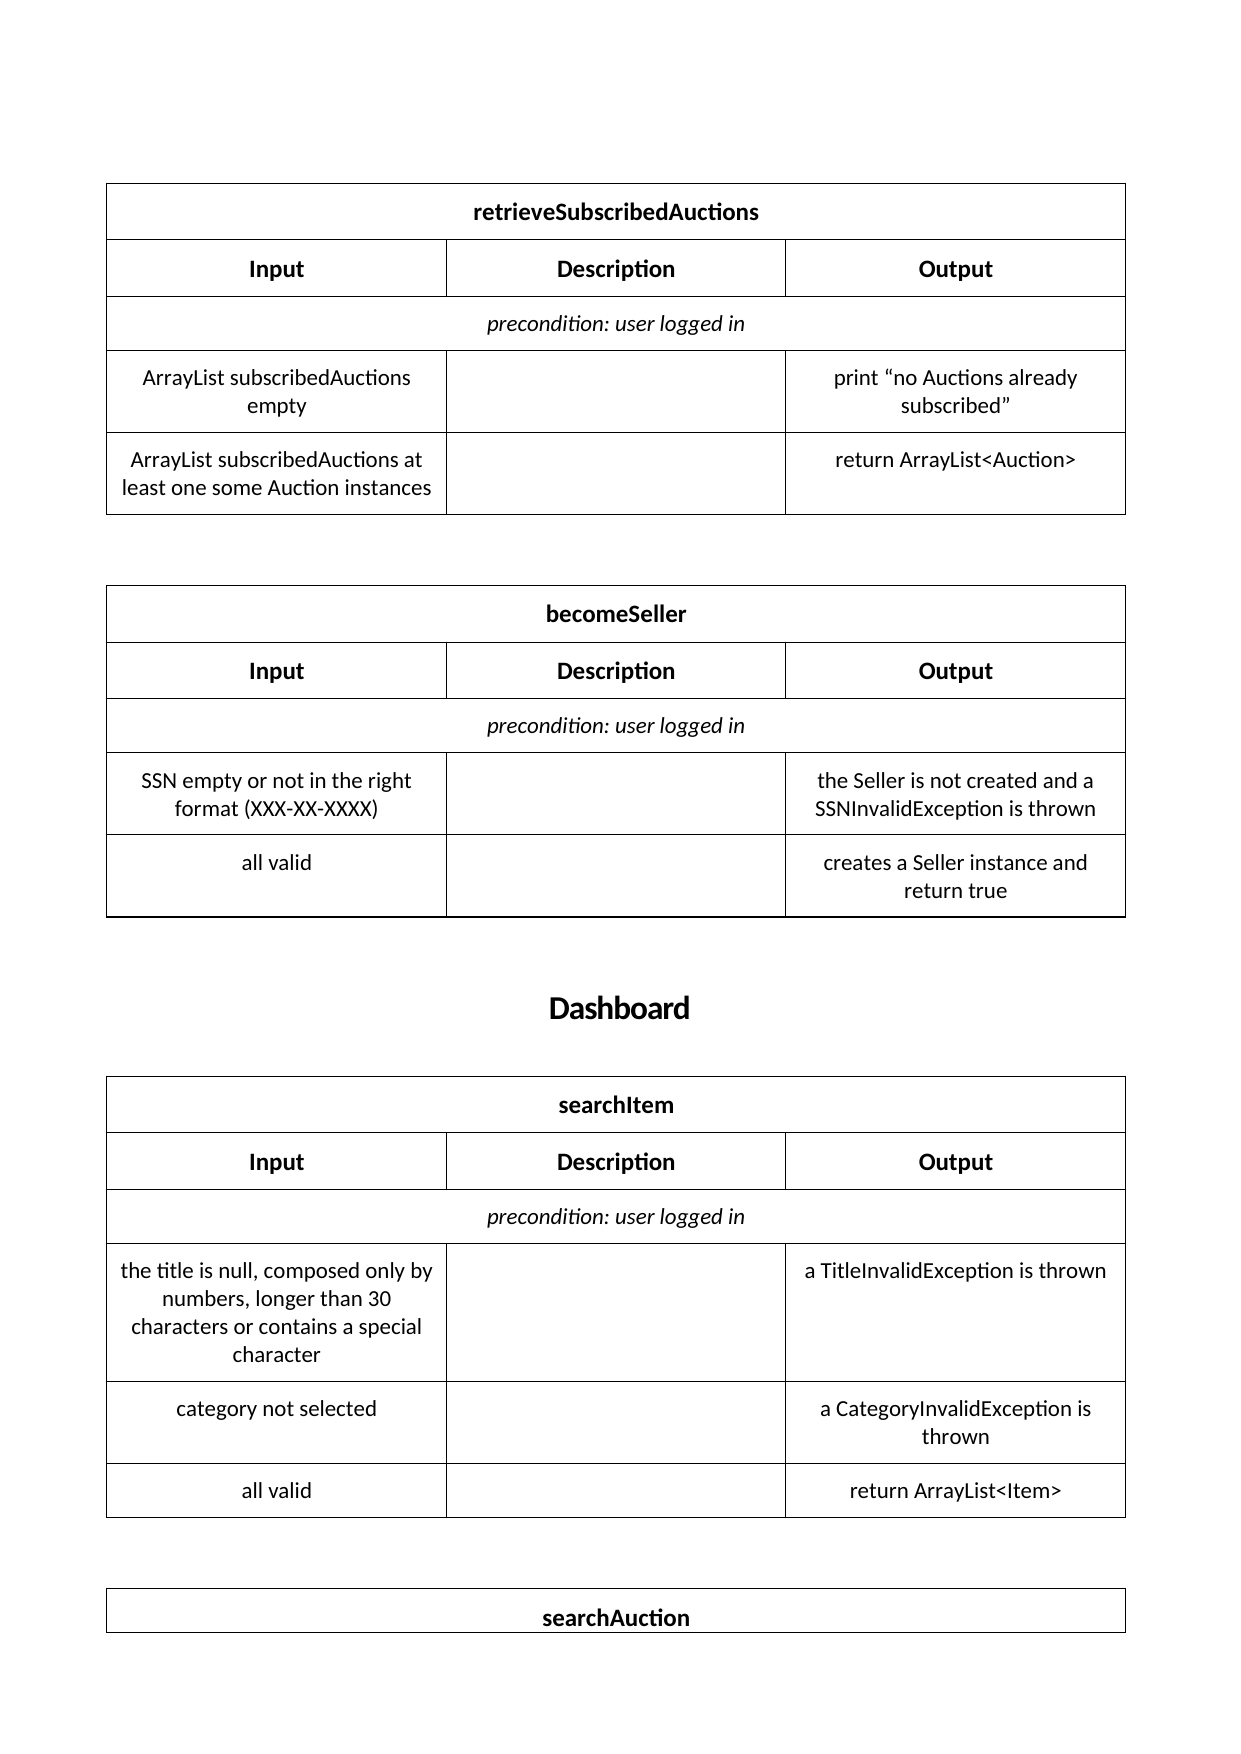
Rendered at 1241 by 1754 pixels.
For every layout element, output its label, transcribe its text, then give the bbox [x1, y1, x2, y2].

table_cell a TitleInvalidException is thrown [786, 1244, 1125, 1381]
table_cell [447, 753, 785, 834]
table_cell [447, 351, 785, 432]
table_cell Input [107, 1133, 446, 1189]
table_header searchItem [107, 1077, 1125, 1132]
table_header searchAuction [107, 1589, 1125, 1632]
table_cell [447, 433, 785, 514]
table_cell [447, 1244, 785, 1381]
table_cell print “no Auctions already subscribed” [786, 351, 1125, 432]
table_cell ArrayList subscribedAuctions empty [107, 351, 446, 432]
table_cell all valid [107, 835, 446, 916]
title Dashboard [118, 987, 1122, 1028]
table_header becomeSeller [107, 586, 1125, 642]
table_cell return ArrayList<Auction> [786, 433, 1125, 514]
table_cell all valid [107, 1464, 446, 1517]
table_cell SSN empty or not in the right format (XXX-XX-XXXX) [107, 753, 446, 834]
table_cell Description [447, 643, 785, 698]
table_cell Output [786, 643, 1125, 698]
table_cell Input [107, 240, 446, 296]
table_cell Description [447, 240, 785, 296]
table_cell the title is null, composed only by numbers, longer than 30 characters or contains a special character [107, 1244, 446, 1381]
table_cell precondition: user logged in [107, 297, 1125, 350]
table_header retrieveSubscribedAuctions [107, 184, 1125, 239]
table_cell Input [107, 643, 446, 698]
table_cell a CategoryInvalidException is thrown [786, 1382, 1125, 1463]
table_cell Output [786, 240, 1125, 296]
table_cell precondition: user logged in [107, 699, 1125, 752]
table_cell precondition: user logged in [107, 1190, 1125, 1243]
table_cell Description [447, 1133, 785, 1189]
table_cell [447, 835, 785, 916]
table_cell ArrayList subscribedAuctions at least one some Auction instances [107, 433, 446, 514]
table_cell category not selected [107, 1382, 446, 1463]
table_cell [447, 1382, 785, 1463]
table_cell [447, 1464, 785, 1517]
table_cell Output [786, 1133, 1125, 1189]
table_cell return ArrayList<Item> [786, 1464, 1125, 1517]
table_cell the Seller is not created and a SSNInvalidException is thrown [786, 753, 1125, 834]
table_cell creates a Seller instance and return true [786, 835, 1125, 916]
